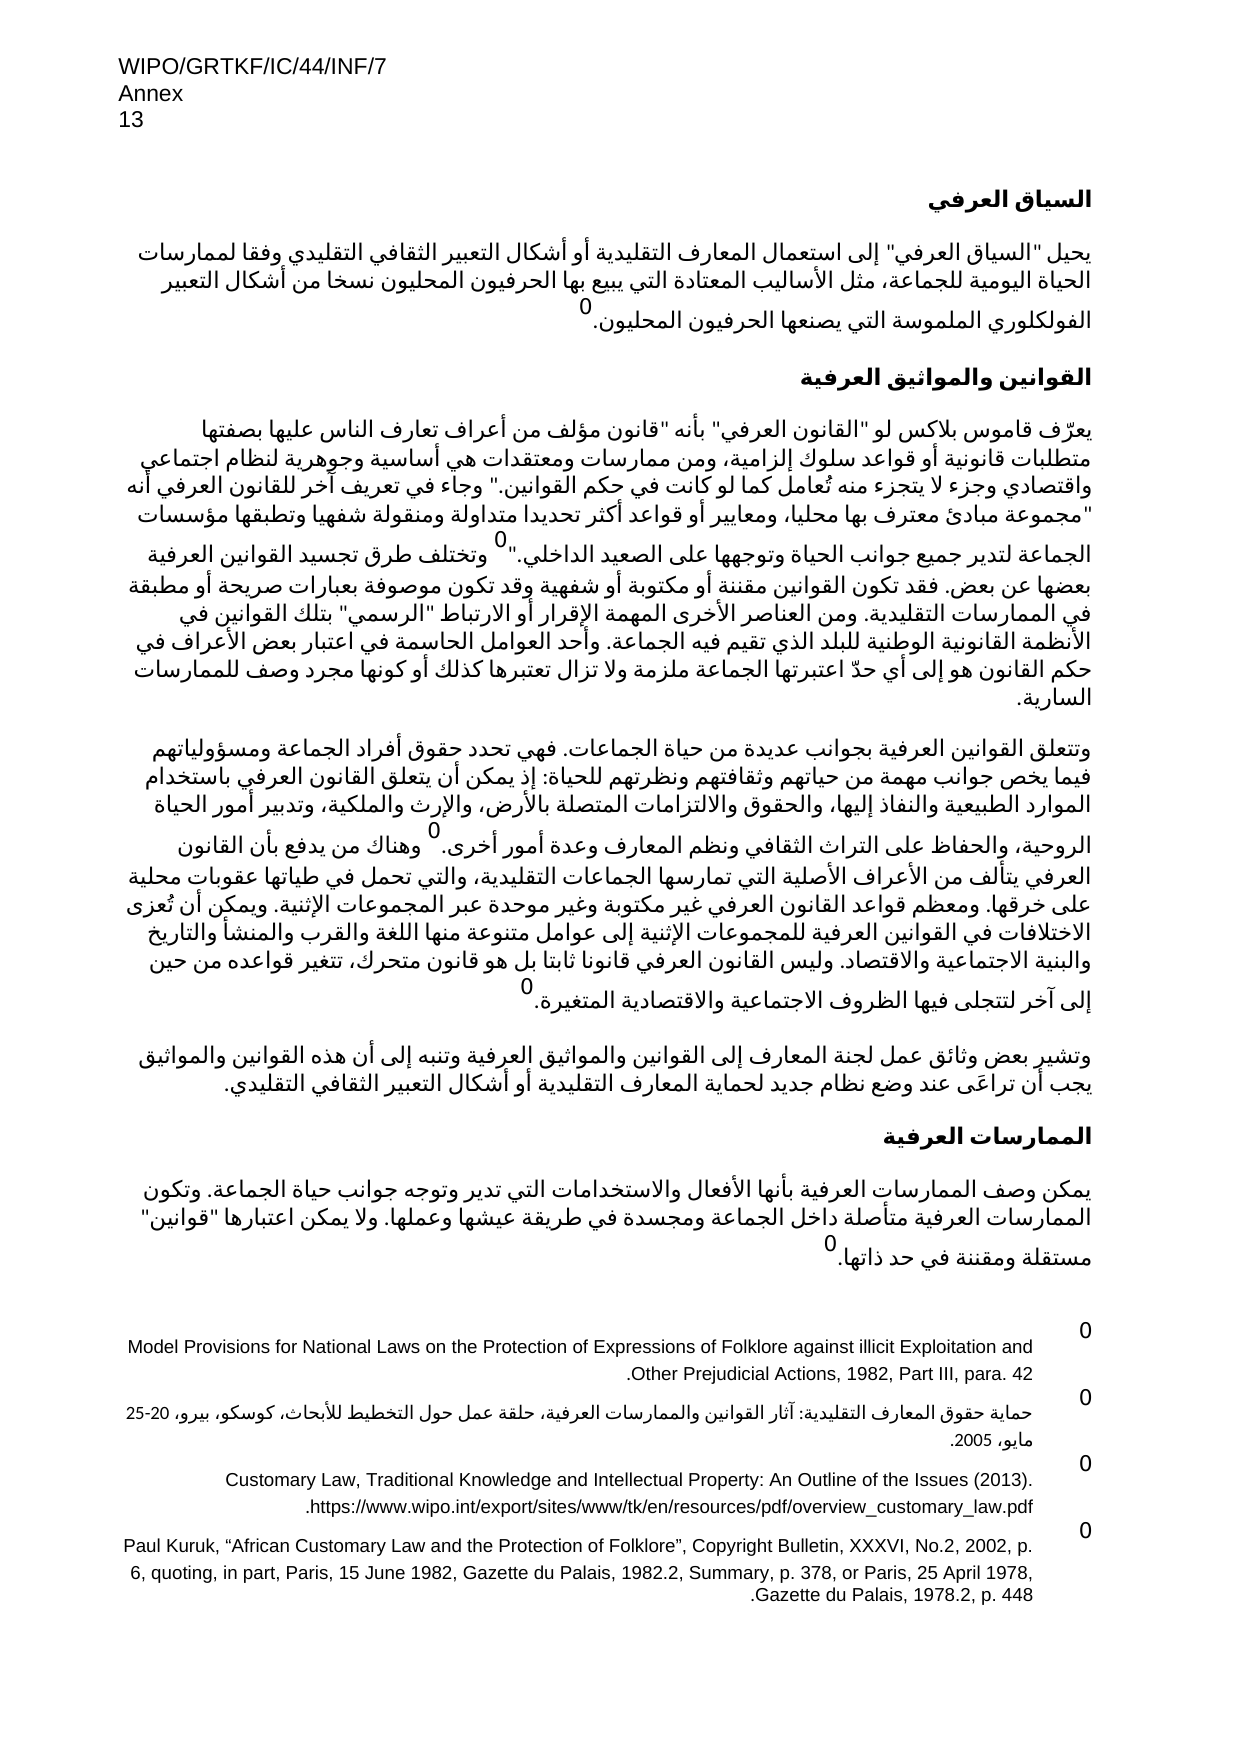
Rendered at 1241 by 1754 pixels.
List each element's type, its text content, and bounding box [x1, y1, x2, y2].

subtitle الممارسات العرفية [118, 1122, 1092, 1150]
subtitle السياق العرفي [118, 185, 1092, 213]
subtitle القوانين والمواثيق العرفية [118, 363, 1092, 391]
text وتشير بعض وثائق عمل لجنة المعارف إلى القوانين والمواثيق العرفية وتنبه إلى أن هذه القوانين والمواثيق يجب أن تراعَى عند وضع نظام جديد لحماية المعارف التقليدية أو أشكال التعبير الثقافي التقليدي. [118, 1041, 1092, 1097]
text وتتعلق القوانين العرفية بجوانب عديدة من حياة الجماعات. فهي تحدد حقوق أفراد الجماعة ومسؤولياتهم فيما يخص جوانب مهمة من حياتهم وثقافتهم ونظرتهم للحياة: إذ يمكن أن يتعلق القانون العرفي باستخدام الموارد الطبيعية والنفاذ إليها، والحقوق والالتزامات المتصلة بالأرض، والإرث والملكية، وتدبير أمور الحياة الروحية، والحفاظ على التراث الثقافي ونظم المعارف وعدة أمور أخرى. وهناك من يدفع بأن القانون العرفي يتألف من الأعراف الأصلية التي تمارسها الجماعات التقليدية، والتي تحمل في طياتها عقوبات محلية على خرقها. ومعظم قواعد القانون العرفي غير مكتوبة وغير موحدة عبر المجموعات الإثنية. ويمكن أن تُعزى الاختلافات في القوانين العرفية للمجموعات الإثنية إلى عوامل متنوعة منها اللغة والقرب والمنشأ والتاريخ والبنية الاجتماعية والاقتصاد. وليس القانون العرفي قانونا ثابتا بل هو قانون متحرك، تتغير قواعده من حين إلى آخر لتتجلى فيها الظروف الاجتماعية والاقتصادية المتغيرة. [118, 734, 1092, 1018]
text يحيل "السياق العرفي" إلى استعمال المعارف التقليدية أو أشكال التعبير الثقافي التقليدي وفقا لممارسات الحياة اليومية للجماعة، مثل الأساليب المعتادة التي يبيع بها الحرفيون المحليون نسخا من أشكال التعبير الفولكلوري الملموسة التي يصنعها الحرفيون المحليون. [118, 238, 1092, 338]
text يعرّف قاموس بلاكس لو "القانون العرفي" بأنه "قانون مؤلف من أعراف تعارف الناس عليها بصفتها متطلبات قانونية أو قواعد سلوك إلزامية، ومن ممارسات ومعتقدات هي أساسية وجوهرية لنظام اجتماعي واقتصادي وجزء لا يتجزء منه تُعامل كما لو كانت في حكم القوانين." وجاء في تعريف آخر للقانون العرفي أنه "مجموعة مبادئ معترف بها محليا، ومعايير أو قواعد أكثر تحديدا متداولة ومنقولة شفهيا وتطبقها مؤسسات الجماعة لتدير جميع جوانب الحياة وتوجهها على الصعيد الداخلي." وتختلف طرق تجسيد القوانين العرفية بعضها عن بعض. فقد تكون القوانين مقننة أو مكتوبة أو شفهية وقد تكون موصوفة بعبارات صريحة أو مطبقة في الممارسات التقليدية. ومن العناصر الأخرى المهمة الإقرار أو الارتباط "الرسمي" بتلك القوانين في الأنظمة القانونية الوطنية للبلد الذي تقيم فيه الجماعة. وأحد العوامل الحاسمة في اعتبار بعض الأعراف في حكم القانون هو إلى أي حدّ اعتبرتها الجماعة ملزمة ولا تزال تعتبرها كذلك أو كونها مجرد وصف للممارسات السارية. [118, 416, 1092, 711]
text يمكن وصف الممارسات العرفية بأنها الأفعال والاستخدامات التي تدير وتوجه جوانب حياة الجماعة. وتكون الممارسات العرفية متأصلة داخل الجماعة ومجسدة في طريقة عيشها وعملها. ولا يمكن اعتبارها "قوانين" مستقلة ومقننة في حد ذاتها. [118, 1175, 1092, 1274]
